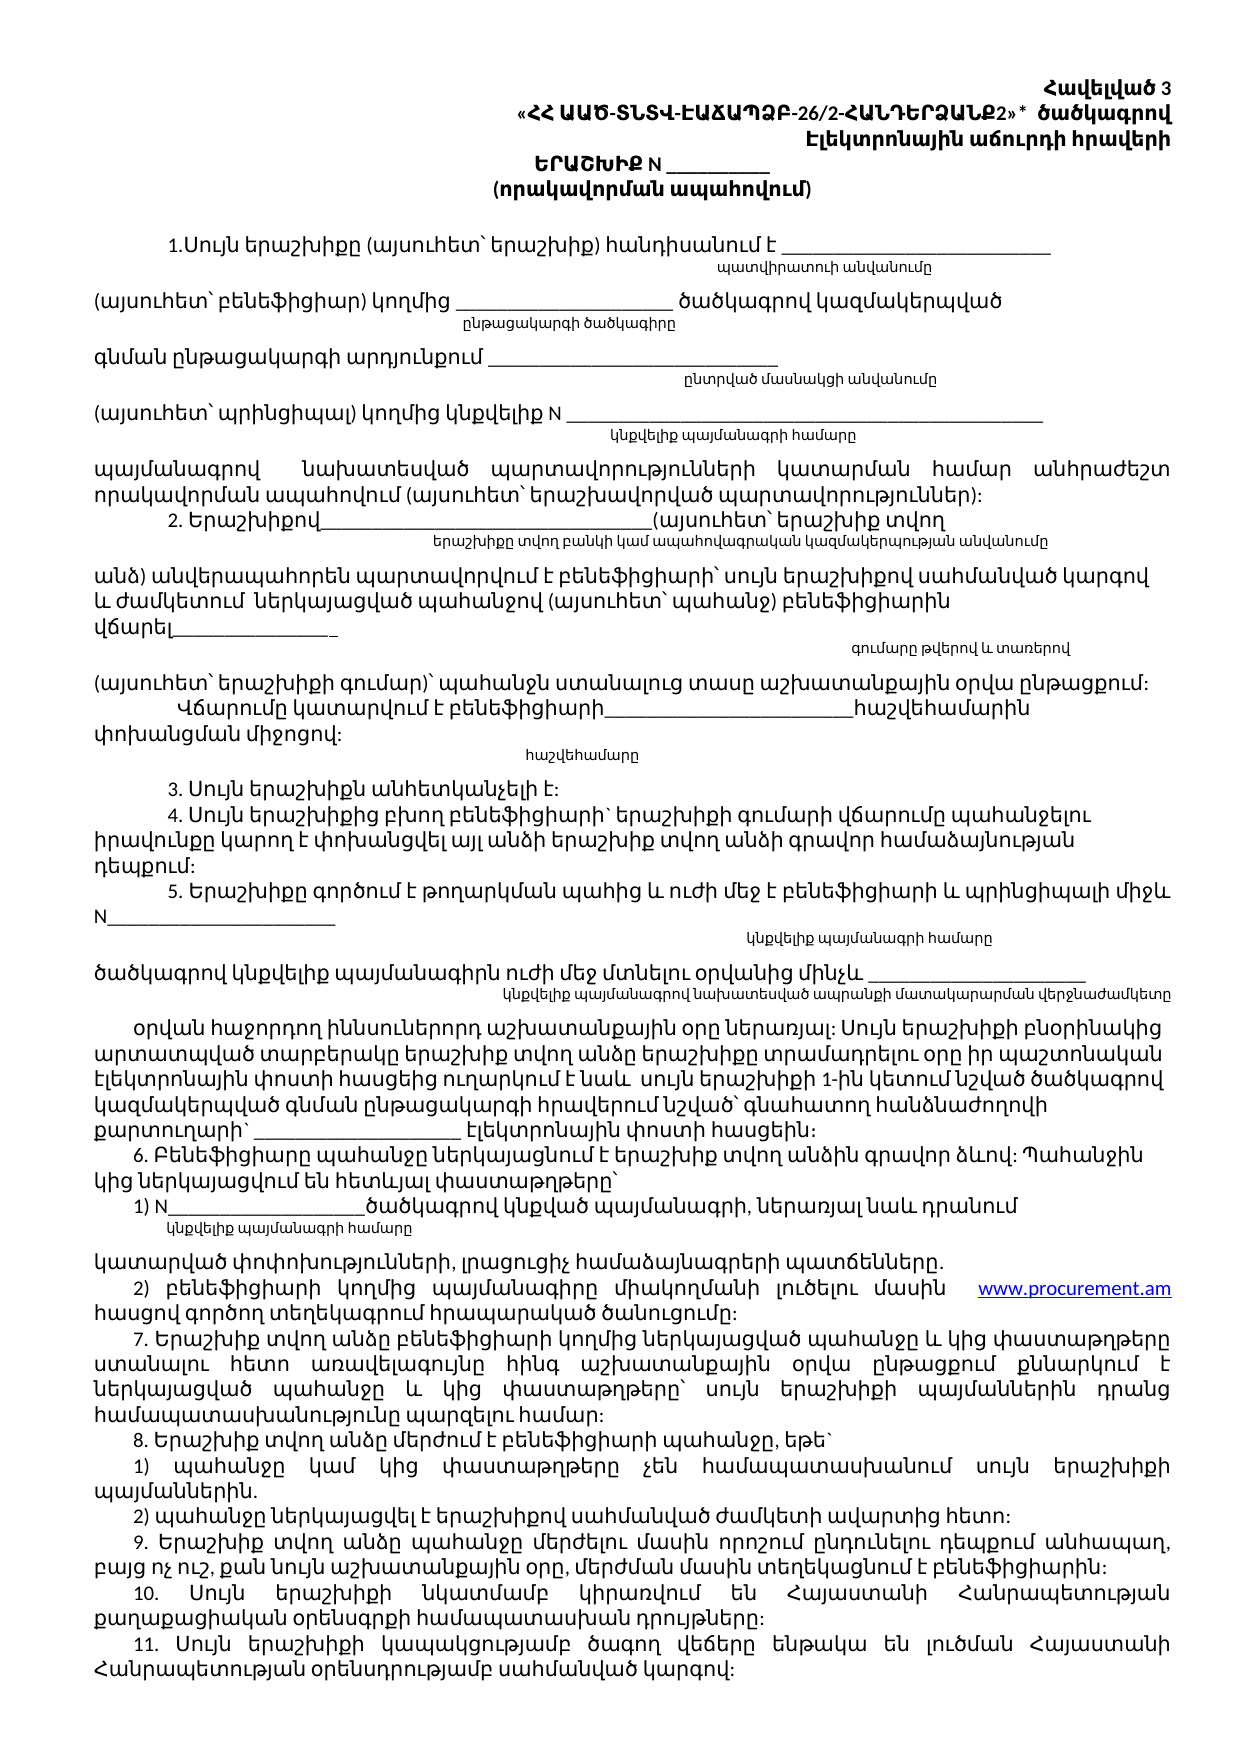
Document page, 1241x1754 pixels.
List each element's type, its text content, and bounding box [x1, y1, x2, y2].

text 2) բենեֆիցիարի կողմից պայմանագիրը միակողմանի լուծելու մասին www.procurement.am հասցով գործող տեղեկագրում հրապարակած ծանուցումը: [94, 1275, 1171, 1326]
text գումարը թվերով և տառերով [757, 639, 1171, 670]
text 6. Բենեֆիցիարը պահանջը ներկայացնում է երաշխիք տվող անձին գրավոր ձևով: Պահանջին կից ներկայացվում են հետևյալ փաստաթղթերը՝ [94, 1143, 1171, 1193]
text Էլեկտրոնային աճուրդի հրավերի [94, 126, 1171, 151]
text պայմանագրով նախատեսված պարտավորությունների կատարման համար անհրաժեշտ որակավորման ապահովում (այսուհետ՝ երաշխավորված պարտավորություններ): [94, 456, 1171, 507]
text (այսուհետ՝ պրինցիպալ) կողմից կնքվելիք N ______________________________________________ [94, 400, 1171, 426]
text ծածկագրով կնքվելիք պայմանագիրն ուժի մեջ մտնելու օրվանից մինչև _____________________ [94, 960, 1171, 985]
text կնքվելիք պայմանագրի համարը [610, 929, 1171, 960]
text Հավելված 3 [94, 75, 1171, 100]
text 11. Սույն երաշխիքի կապակցությամբ ծագող վեճերը ենթակա են լուծման Հայաստանի Հանրապետության օրենսդրությամբ սահմանված կարգով: [94, 1631, 1171, 1682]
text ընթացակարգի ծածկագիրը [94, 314, 1171, 344]
text (որակավորման ապահովում) [94, 177, 1171, 202]
text 9. Երաշխիք տվող անձը պահանջը մերժելու մասին որոշում ընդունելու դեպքում անհապաղ, բայց ոչ ուշ, քան նույն աշխատանքային օրը, մերժման մասին տեղեկացնում է բենեֆիցիարին: [94, 1529, 1171, 1580]
text օրվան հաջորդող իննսուներորդ աշխատանքային օրը ներառյալ: Սույն երաշխիքի բնօրինակից արտատպված տարբերակը երաշխիք տվող անձը երաշխիքը տրամադրելու օրը իր պաշտոնական էլեկտրոնային փոստի հասցեից ուղարկում է նաև սույն երաշխիքի 1-ին կետում նշված ծածկագրով կազմակերպված գնման ընթացակարգի հրավերում նշված՝ գնահատող հանձնաժողովի քարտուղարի` ____________________ էլեկտրոնային փոստի հասցեին։ [94, 1016, 1171, 1143]
text 1) պահանջը կամ կից փաստաթղթերը չեն համապատասխանում սույն երաշխիքի պայմաններին. [94, 1453, 1171, 1504]
text անձ) անվերապահորեն պարտավորվում է բենեֆիցիարի՝ սույն երաշխիքով սահմանված կարգով և ժամկետում ներկայացված պահանջով (այսուհետ՝ պահանջ) բենեֆիցիարին վճարել_______________ [94, 563, 1171, 639]
text 10. Սույն երաշխիքի նկատմամբ կիրառվում են Հայաստանի Հանրապետության քաղաքացիական օրենսգրքի համապատասխան դրույթները: [94, 1580, 1171, 1631]
text 7. Երաշխիք տվող անձը բենեֆիցիարի կողմից ներկայացված պահանջը և կից փաստաթղթերը ստանալու հետո առավելագույնը հինգ աշխատանքային օրվա ընթացքում քննարկում է ներկայացված պահանջը և կից փաստաթղթերը՝ սույն երաշխիքի պայմաններին դրանց համապատասխանությունը պարզելու համար: [94, 1326, 1171, 1427]
text Վճարումը կատարվում է բենեֆիցիարի________________________հաշվեհամարին փոխանցման միջոցով: [94, 695, 1171, 746]
text ընտրված մասնակցի անվանումը [94, 370, 1171, 400]
text պատվիրատուի անվանումը [610, 258, 1171, 288]
text 2) պահանջը ներկայացվել է երաշխիքով սահմանված ժամկետի ավարտից հետո: [94, 1504, 1171, 1529]
text 1.Սույն երաշխիքը (այսուհետ՝ երաշխիք) հանդիսանում է __________________________ [94, 233, 1171, 258]
text երաշխիքը տվող բանկի կամ ապահովագրական կազմակերպության անվանումը [94, 533, 1171, 563]
text կնքվելիք պայմանագրով նախատեսված ապրանքի մատակարարման վերջնաժամկետը [94, 985, 1171, 1016]
text ԵՐԱՇԽԻՔ N __________ [94, 151, 1171, 177]
text 3. Սույն երաշխիքն անհետկանչելի է: [94, 777, 1171, 802]
text կնքվելիք պայմանագրի համարը [94, 1219, 1171, 1249]
text գնման ընթացակարգի արդյունքում ____________________________ [94, 344, 1171, 370]
text 5. Երաշխիքը գործում է թողարկման պահից և ուժի մեջ է բենեֆիցիարի և պրինցիպալի միջև N______________________ [94, 878, 1171, 929]
text կնքվելիք պայմանագրի համարը [94, 426, 1171, 456]
text (այսուհետ՝ բենեֆիցիար) կողմից _____________________ ծածկագրով կազմակերպված [94, 288, 1171, 314]
text «ՀՀ ԱԱԾ-ՏՆՏՎ-ԷԱՃԱՊՁԲ-26/2-ՀԱՆԴԵՐՁԱՆՔ2»* ծածկագրով [94, 100, 1171, 126]
text 2. Երաշխիքով________________________________(այսուհետ՝ երաշխիք տվող [94, 507, 1171, 533]
text 1) N___________________ծածկագրով կնքված պայմանագրի, ներառյալ նաև դրանում [94, 1193, 1171, 1219]
text կատարված փոփոխությունների, լրացուցիչ համաձայնագրերի պատճենները. [94, 1249, 1171, 1275]
text 8. Երաշխիք տվող անձը մերժում է բենեֆիցիարի պահանջը, եթե` [94, 1427, 1171, 1453]
text (այսուհետ՝ երաշխիքի գումար)՝ պահանջն ստանալուց տասը աշխատանքային օրվա ընթացքում: [94, 670, 1171, 695]
text 4. Սույն երաշխիքից բխող բենեֆիցիարի` երաշխիքի գումարի վճարումը պահանջելու իրավունքը կարող է փոխանցվել այլ անձի երաշխիք տվող անձի գրավոր համաձայնության դեպքում: [94, 802, 1171, 878]
text հաշվեհամարը [167, 746, 1171, 777]
